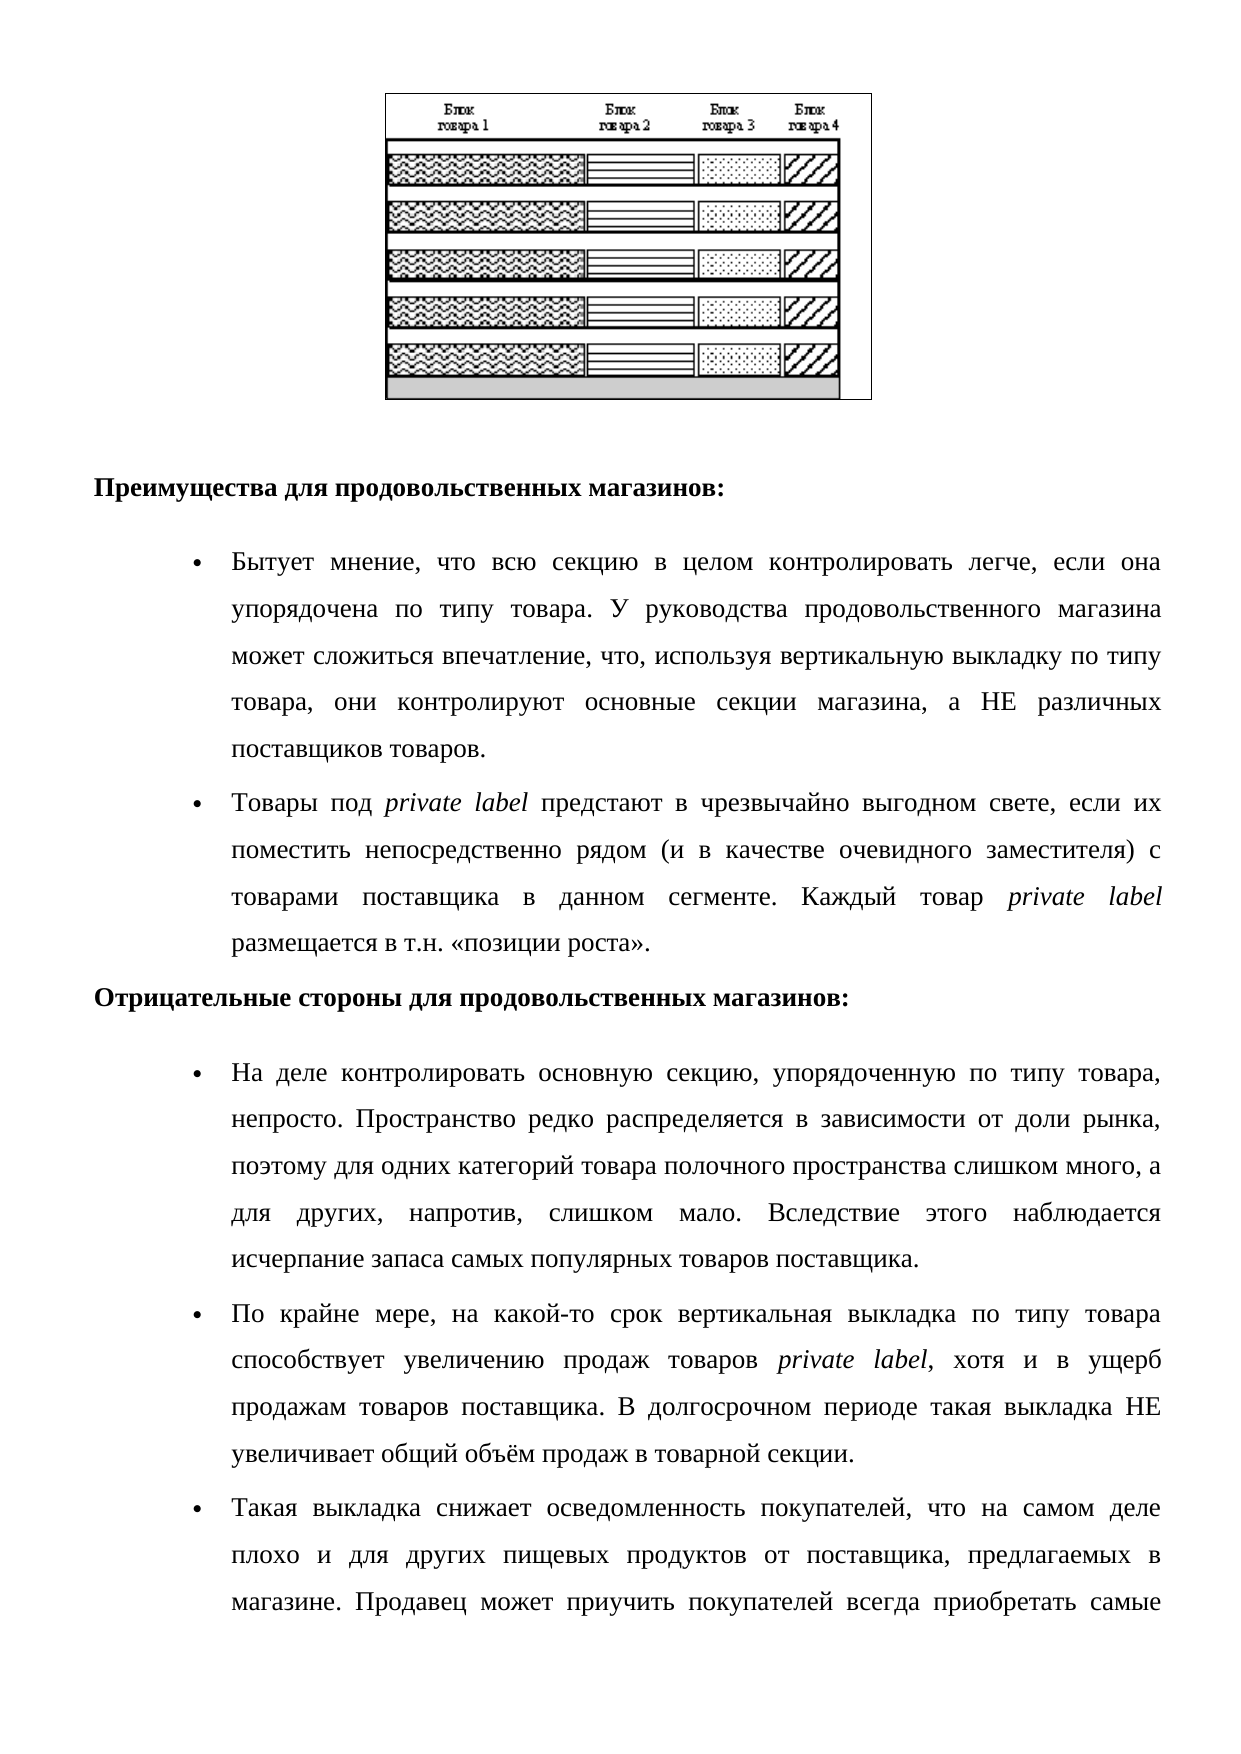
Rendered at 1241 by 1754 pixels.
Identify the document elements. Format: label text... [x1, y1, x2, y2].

list Бытует мнение, что всю секцию в целом контролировать легче, если она упорядочена по типу товара. У руководства продовольственного магазина может сложиться впечатление, что, используя вертикальную выкладку по типу товара, они контролируют основные секции магазина, а НЕ различных поставщиков товаров. [194, 545, 1162, 763]
picture [386, 94, 871, 399]
list Товары под private label предстают в чрезвычайно выгодном свете, если их поместить непосредственно рядом (и в качестве очевидного заместителя) с товарами поставщика в данном сегменте. Каждый товар private label размещается в т.н. «позиции роста». [194, 787, 1162, 958]
list По крайне мере, на какой-то срок вертикальная выкладка по типу товара способствует увеличению продаж товаров private label, хотя и в ущерб продажам товаров поставщика. В долгосрочном периоде такая выкладка НЕ увеличивает общий объём продаж в товарной секции. [194, 1297, 1162, 1468]
text Преимущества для продовольственных магазинов: [94, 471, 1162, 502]
list На деле контролировать основную секцию, упорядоченную по типу товара, непросто. Пространство редко распределяется в зависимости от доли рынка, поэтому для одних категорий товара полочного пространства слишком много, а для других, напротив, слишком мало. Вследствие этого наблюдается исчерпание запаса самых популярных товаров поставщика. [194, 1056, 1162, 1274]
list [194, 1491, 1162, 1616]
text Отрицательные стороны для продовольственных магазинов: [94, 981, 1162, 1012]
